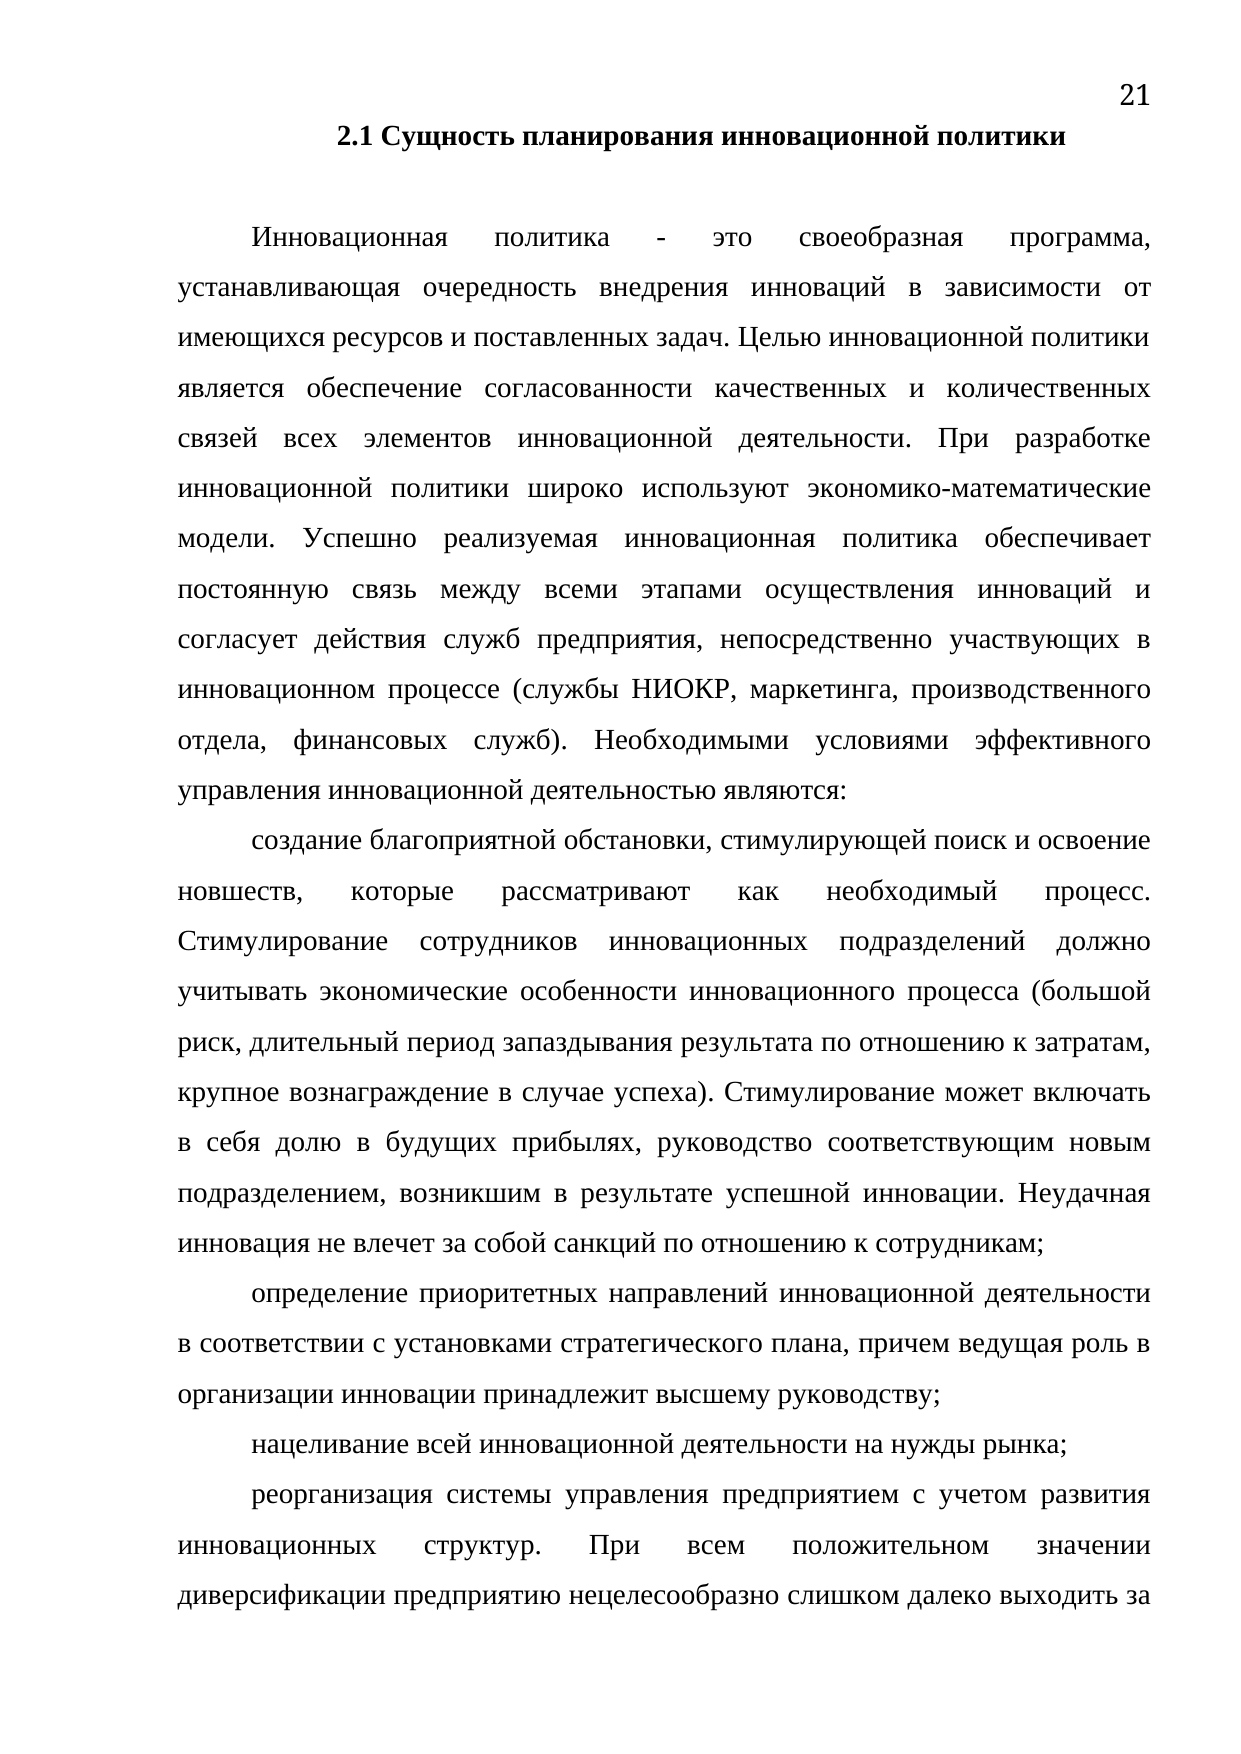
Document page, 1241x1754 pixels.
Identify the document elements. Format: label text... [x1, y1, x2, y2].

text 2.1 Сущность планирования инновационной политики [177, 118, 1152, 152]
text создание благоприятной обстановки, стимулирующей поиск и освоение новшеств, которые рассматривают как необходимый процесс. Стимулирование сотрудников инновационных подразделений должно учитывать экономические особенности инновационного процесса (большой риск, длительный период запаздывания результата по отношению к затратам, крупное вознаграждение в случае успеха). Стимулирование может включать в себя долю в будущих прибылях, руководство соответствующим новым подразделением, возникшим в результате успешной инновации. Неудачная инновация не влечет за собой санкций по отношению к сотрудникам; [177, 822, 1152, 1258]
text нацеливание всей инновационной деятельности на нужды рынка; [177, 1426, 1152, 1460]
text является обеспечение согласованности качественных и количественных связей всех элементов инновационной деятельности. При разработке инновационной политики широко используют экономико-математические модели. Успешно реализуемая инновационная политика обеспечивает постоянную связь между всеми этапами осуществления инноваций и согласует действия служб предприятия, непосредственно участвующих в инновационном процессе (службы НИОКР, маркетинга, производственного отдела, финансовых служб). Необходимыми условиями эффективного управления инновационной деятельностью являются: [177, 370, 1152, 806]
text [177, 1477, 1152, 1611]
text Инновационная политика - это своеобразная программа, устанавливающая очередность внедрения инноваций в зависимости от имеющихся ресурсов и поставленных задач. Целью инновационной политики [177, 219, 1152, 353]
text определение приоритетных направлений инновационной деятельности в соответствии с установками стратегического плана, причем ведущая роль в организации инновации принадлежит высшему руководству; [177, 1275, 1152, 1409]
